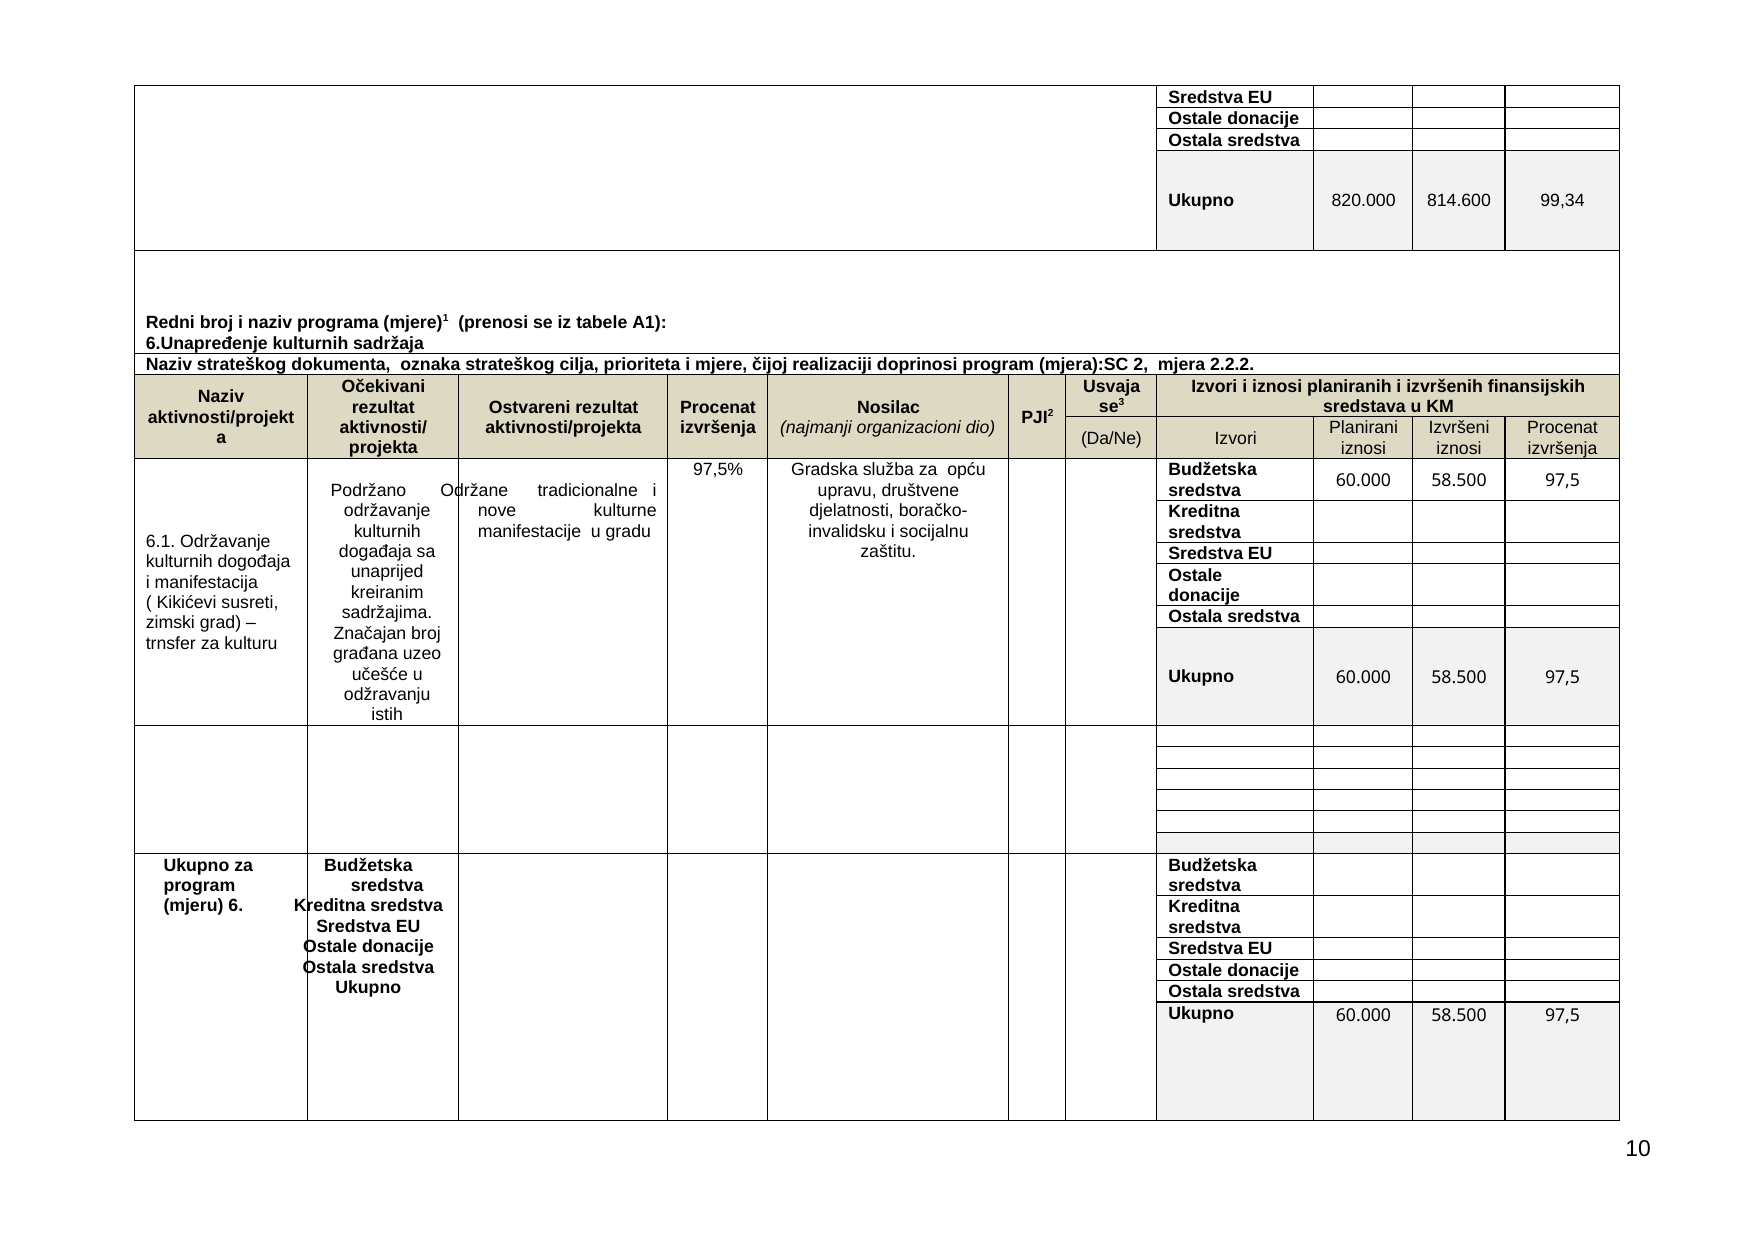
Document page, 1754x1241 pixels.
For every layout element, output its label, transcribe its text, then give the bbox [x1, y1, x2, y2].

table_cell 6.1. Održavanje kulturnih dogođaja i manifestacija ( Kikićevi susreti, zimski grad) –trnsfer za kulturu [135, 459, 307, 724]
table_cell [1314, 606, 1412, 627]
table_cell [1157, 769, 1313, 789]
table_cell 814.600 [1413, 151, 1504, 250]
table_cell [1157, 811, 1313, 832]
table_cell [768, 726, 1008, 853]
table_cell [1157, 726, 1313, 746]
table_cell Ostale donacije [1157, 108, 1313, 128]
table_cell Kreditna sredstva [1157, 896, 1313, 937]
table_cell 820.000 [1314, 151, 1412, 250]
table_cell 97,5 [1506, 459, 1619, 500]
table_cell [1506, 790, 1619, 810]
table_cell [1314, 543, 1412, 563]
table_cell 58.500 [1413, 1003, 1504, 1120]
table_cell [1413, 129, 1504, 150]
table_cell [1314, 129, 1412, 150]
table_cell [1506, 543, 1619, 563]
table_cell Budžetska sredstva Kreditna sredstva Sredstva EU Ostale donacije Ostala sredstva Ukupno [308, 854, 458, 1120]
table_cell [459, 854, 667, 1120]
table_cell Ostala sredstva [1157, 981, 1313, 1001]
table_cell [1506, 726, 1619, 746]
table_cell Sredstva EU [1157, 543, 1313, 563]
table_cell [1506, 896, 1619, 937]
table_cell [668, 726, 767, 853]
table_cell [1314, 501, 1412, 542]
table_cell [1009, 459, 1065, 724]
table_cell [1413, 108, 1504, 128]
table_cell [1506, 564, 1619, 605]
table_cell [1314, 790, 1412, 810]
table_cell Ukupno [1157, 1003, 1313, 1120]
table_cell [308, 726, 458, 853]
table_cell [1506, 747, 1619, 767]
table_cell [1314, 564, 1412, 605]
table_cell [1066, 726, 1156, 853]
table_cell Sredstva EU [1157, 938, 1313, 958]
table_cell Budžetska sredstva [1157, 854, 1313, 895]
table_cell [1066, 854, 1156, 1120]
table_cell [1009, 726, 1065, 853]
table_cell Izvori [1157, 417, 1313, 458]
table_cell [1413, 790, 1504, 810]
table_cell Očekivani rezultat aktivnosti/ projekta [308, 375, 458, 458]
table_cell Izvori i iznosi planiranih i izvršenih finansijskih sredstava u KM [1157, 375, 1619, 416]
table_cell [1314, 960, 1412, 980]
table_cell [1413, 501, 1504, 542]
table_cell 60.000 [1314, 628, 1412, 724]
table_cell [1314, 854, 1412, 895]
table_cell Ukupno [1157, 151, 1313, 250]
table_cell [1413, 606, 1504, 627]
table_cell Ostala sredstva [1157, 606, 1313, 627]
table_cell [1413, 543, 1504, 563]
table_cell [668, 854, 767, 1120]
table_cell [1413, 833, 1504, 853]
table_cell [1314, 981, 1412, 1001]
table_cell [1506, 501, 1619, 542]
table_cell [1413, 960, 1504, 980]
table_cell 58.500 [1413, 459, 1504, 500]
table_cell [1314, 86, 1412, 107]
table_cell Nosilac (najmanji organizacioni dio) [768, 375, 1008, 458]
table_cell [768, 854, 1008, 1120]
table_cell [1314, 747, 1412, 767]
table_cell [1314, 833, 1412, 853]
table_cell [1506, 769, 1619, 789]
table_cell Gradska služba za opću upravu, društvene djelatnosti, boračko-invalidsku i socijalnu zaštitu. [768, 459, 1008, 724]
table_cell [1413, 747, 1504, 767]
table_cell [1413, 769, 1504, 789]
table_cell [1314, 769, 1412, 789]
table_cell Naziv strateškog dokumenta, oznaka strateškog cilja, prioriteta i mjere, čijoj realizaciji doprinosi program (mjera):SC 2, mjera 2.2.2. [135, 354, 1619, 374]
table_cell 60.000 [1314, 1003, 1412, 1120]
table_cell [1009, 854, 1065, 1120]
table_cell Budžetska sredstva [1157, 459, 1313, 500]
table_cell [1506, 854, 1619, 895]
table_cell [1157, 790, 1313, 810]
table_cell Ostala sredstva [1157, 129, 1313, 150]
table_cell [1314, 811, 1412, 832]
table_cell PJI2 [1009, 375, 1065, 458]
table_cell 58.500 [1413, 628, 1504, 724]
table_cell 97,5 [1506, 628, 1619, 724]
table_cell [1506, 981, 1619, 1001]
table_cell Ukupno [1157, 628, 1313, 724]
table_cell Planirani iznosi [1314, 417, 1412, 458]
table_cell Procenat izvršenja [668, 375, 767, 458]
table_cell Podržano održavanje kulturnih događaja sa unaprijed kreiranim sadržajima. Značajan broj građana uzeo učešće u odžravanju istih [308, 459, 458, 724]
table_cell [1066, 459, 1156, 724]
table_cell [1506, 960, 1619, 980]
table_cell [1413, 854, 1504, 895]
table_cell Kreditna sredstva [1157, 501, 1313, 542]
table_cell [1506, 811, 1619, 832]
table_cell [1506, 938, 1619, 958]
table_cell [459, 726, 667, 853]
table_cell Ukupno za program (mjeru) 6. [135, 854, 307, 1120]
table_cell Redni broj i naziv programa (mjere)1 (prenosi se iz tabele A1): 6.Unapređenje kulturnih sadržaja [135, 251, 1619, 353]
table_cell [1314, 938, 1412, 958]
table_cell [1157, 833, 1313, 853]
table_cell 60.000 [1314, 459, 1412, 500]
table_cell [135, 726, 307, 853]
table_cell Sredstva EU [1157, 86, 1313, 107]
table_cell [1506, 86, 1619, 107]
table_cell [1413, 938, 1504, 958]
table_cell [1314, 726, 1412, 746]
table_cell Naziv aktivnosti/projekta [135, 375, 307, 458]
table_cell 97,5 [1506, 1003, 1619, 1120]
table_cell Održane tradicionalne i nove kulturne manifestacije u gradu [459, 459, 667, 724]
table_cell [1506, 108, 1619, 128]
table_cell [1413, 564, 1504, 605]
table_cell Ostale donacije [1157, 960, 1313, 980]
table_cell 99,34 [1506, 151, 1619, 250]
table_cell [1413, 981, 1504, 1001]
table_cell [1506, 129, 1619, 150]
table_cell Procenat izvršenja [1506, 417, 1619, 458]
table_cell (Da/Ne) [1066, 417, 1156, 458]
table_cell [1413, 86, 1504, 107]
table_cell [1506, 833, 1619, 853]
table_cell 97,5% [668, 459, 767, 724]
table_cell [1157, 747, 1313, 767]
table_cell Ostale donacije [1157, 564, 1313, 605]
table_cell Izvršeni iznosi [1413, 417, 1504, 458]
table_cell [1314, 108, 1412, 128]
table_cell Ostvareni rezultat aktivnosti/projekta [459, 375, 667, 458]
table_cell [1413, 726, 1504, 746]
table_cell [1413, 896, 1504, 937]
table_cell Usvaja se3 [1066, 375, 1156, 416]
table_cell [1314, 896, 1412, 937]
table_cell [1506, 606, 1619, 627]
table_cell [1413, 811, 1504, 832]
